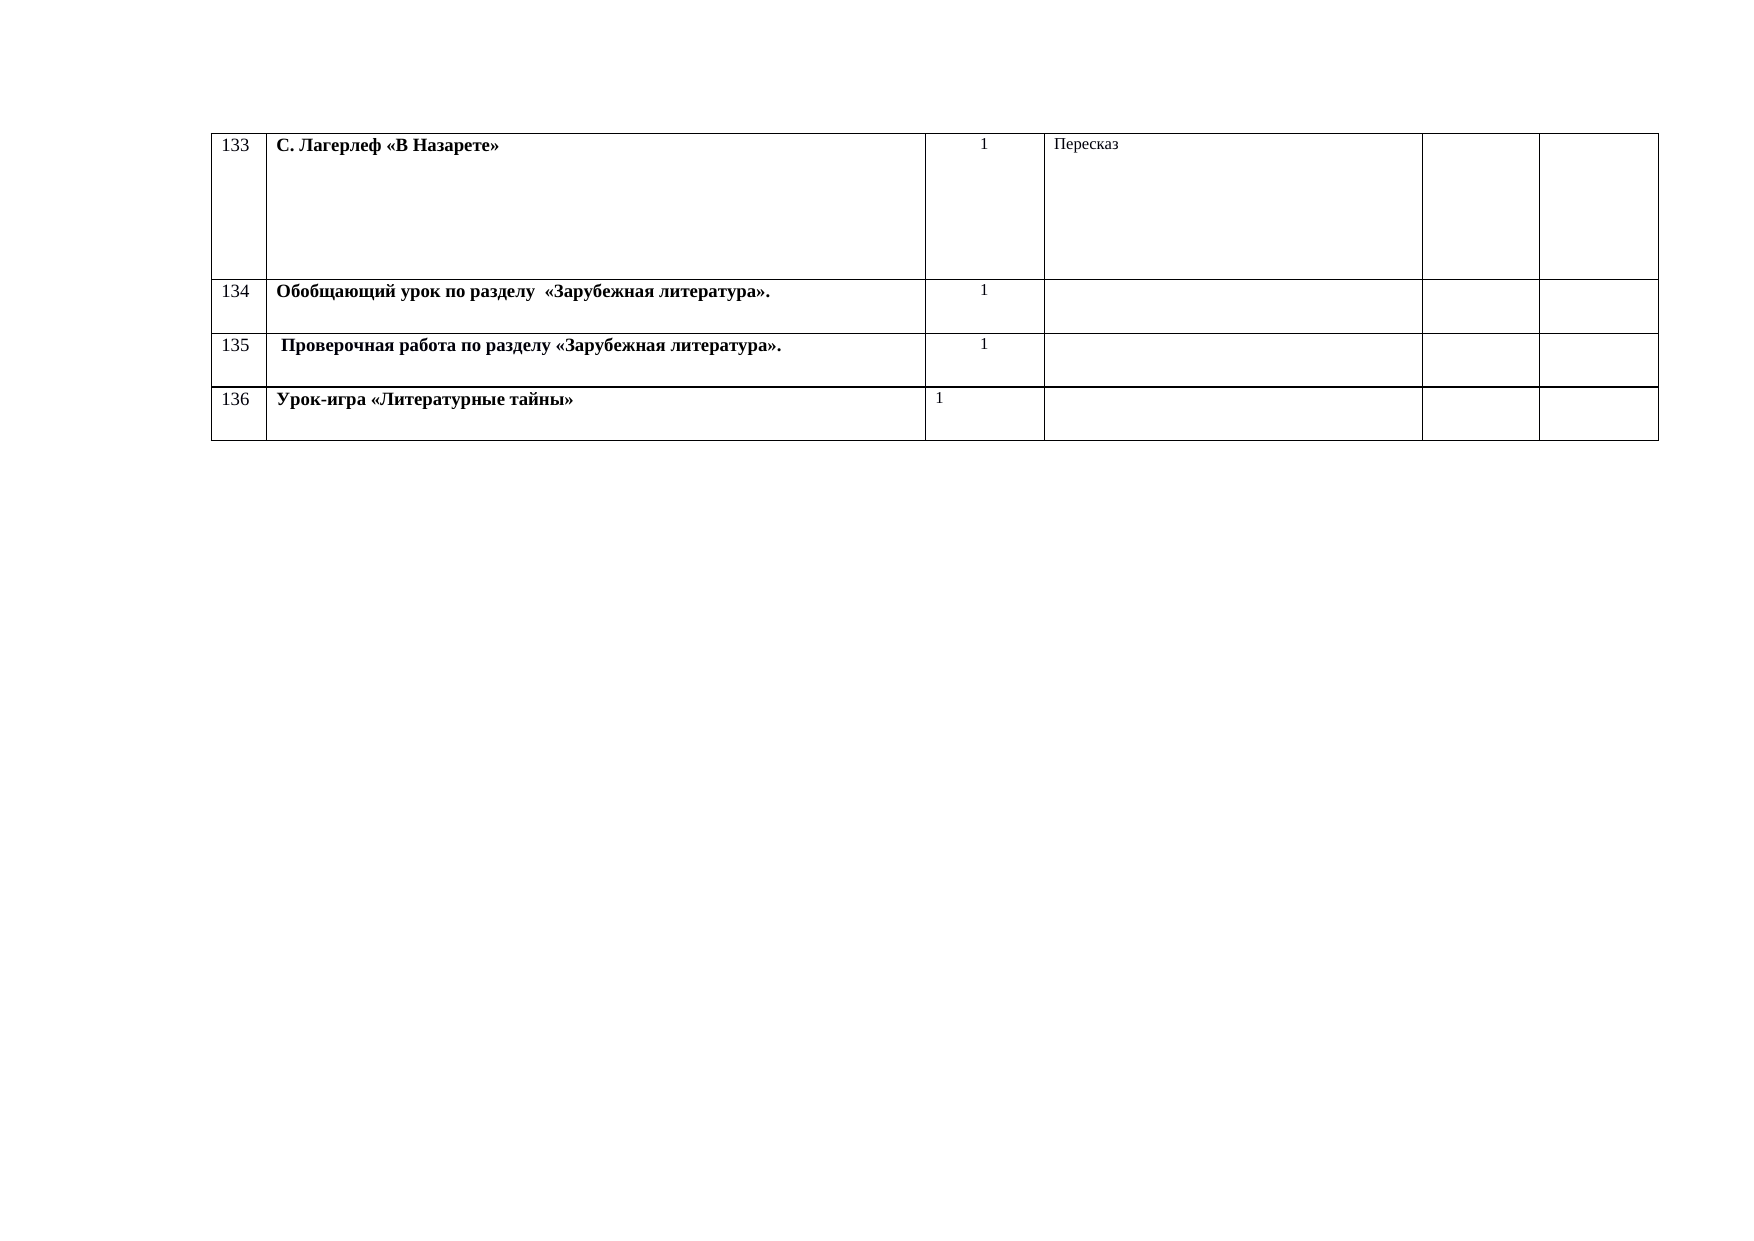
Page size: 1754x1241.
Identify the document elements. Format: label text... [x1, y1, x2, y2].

table_cell [1540, 388, 1658, 440]
table_cell [1540, 280, 1658, 333]
table_cell Пересказ [1045, 134, 1422, 279]
table_cell Урок-игра «Литературные тайны» [267, 388, 925, 440]
table_cell 135 [212, 334, 266, 386]
table_cell [1423, 134, 1539, 279]
table_cell Проверочная работа по разделу «Зарубежная литература». [267, 334, 925, 386]
table_cell 1 [926, 280, 1044, 333]
table_cell 133 [212, 134, 266, 279]
table_cell [1423, 280, 1539, 333]
table_cell [1423, 388, 1539, 440]
table_cell [1540, 134, 1658, 279]
table_cell 134 [212, 280, 266, 333]
table_cell Обобщающий урок по разделу «Зарубежная литература». [267, 280, 925, 333]
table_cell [267, 134, 925, 279]
table_cell 136 [212, 388, 266, 440]
table_cell [1045, 280, 1422, 333]
table_cell [1540, 334, 1658, 386]
table_cell 1 [926, 134, 1044, 279]
table_cell [1423, 334, 1539, 386]
table_cell 1 [926, 388, 1044, 440]
table_cell [1045, 334, 1422, 386]
table_cell 1 [926, 334, 1044, 386]
table_cell [1045, 388, 1422, 440]
